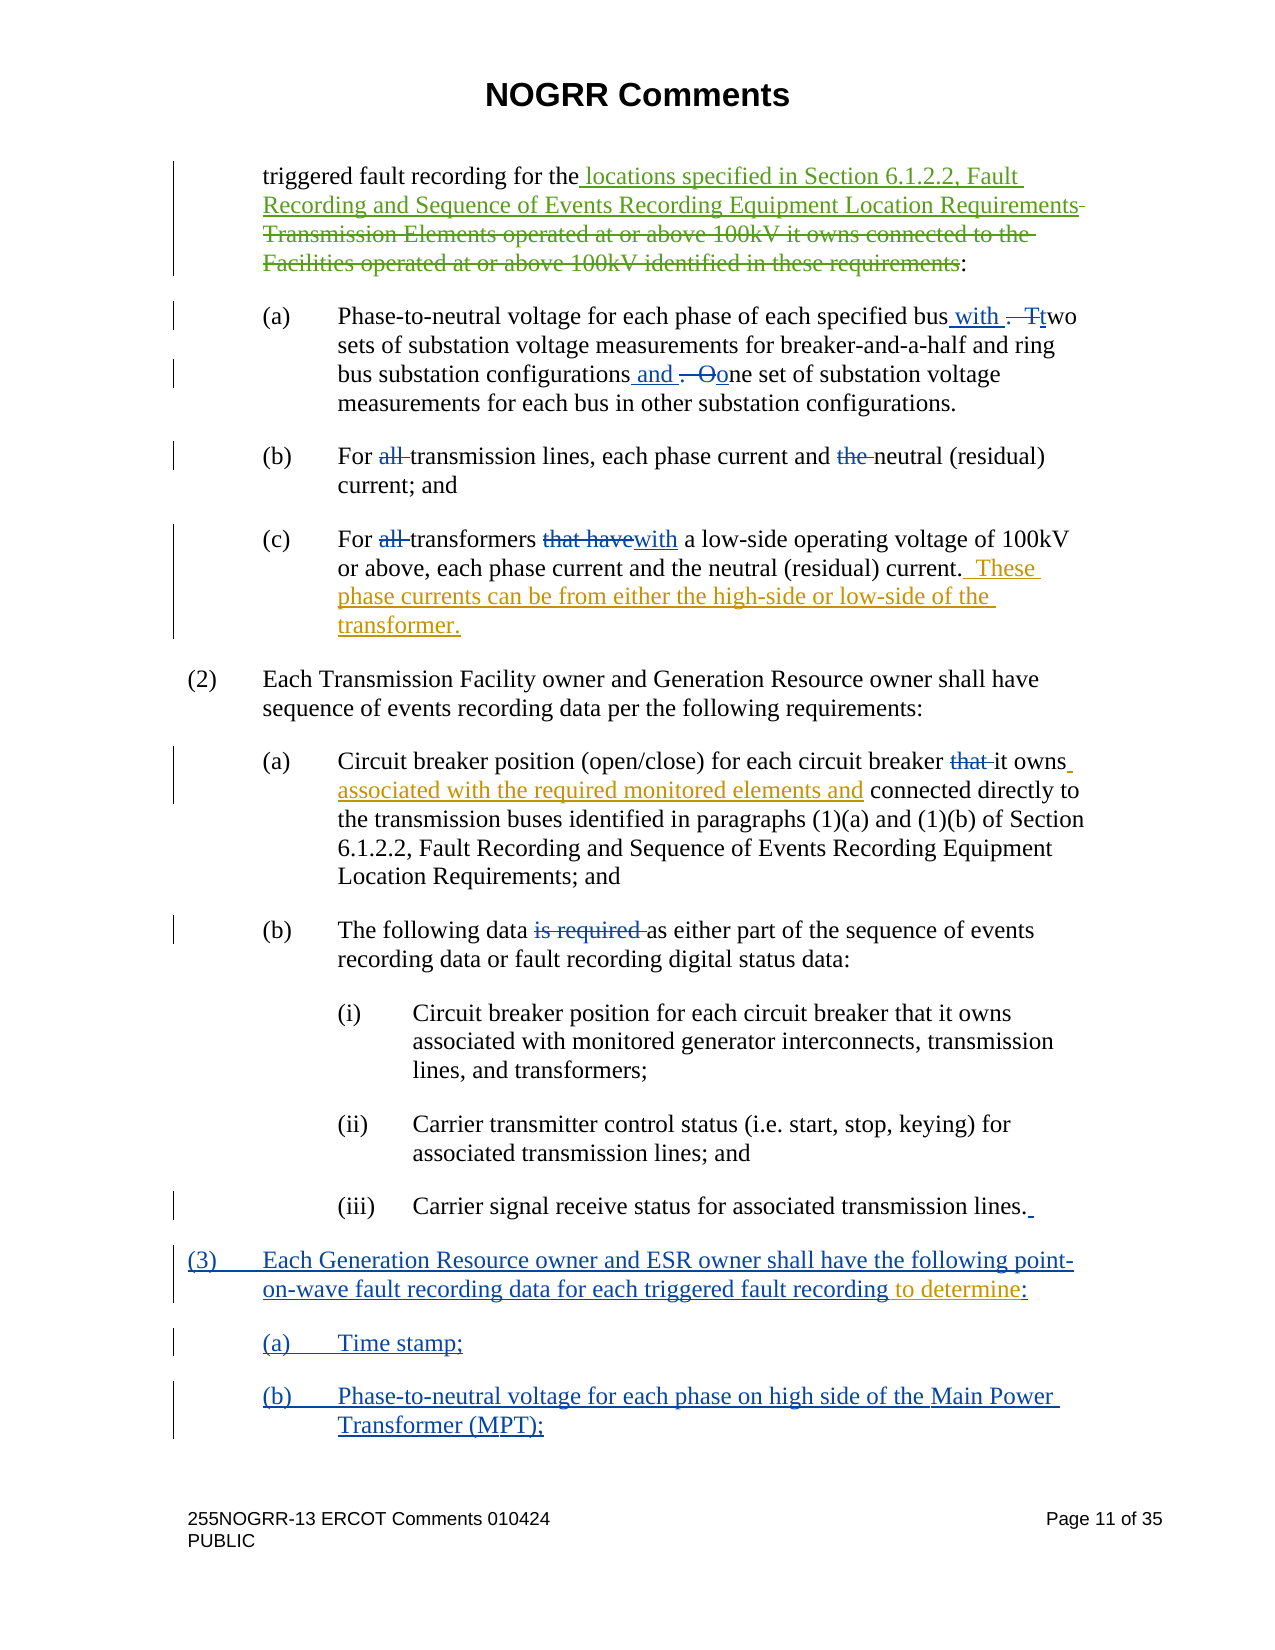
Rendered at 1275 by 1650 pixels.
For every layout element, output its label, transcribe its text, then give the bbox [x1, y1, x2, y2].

text (2) Each Transmission Facility owner and Generation Resource owner shall have sequence of events recording data per the following requirements: [187, 664, 1087, 721]
list (i) Circuit breaker position for each circuit breaker that it owns associated with monitored generator interconnects, transmission lines, and transformers; [337, 998, 1087, 1084]
list (c) For transformers a low-side operating voltage of 100kV or above, each phase current and the neutral (residual) current. [262, 524, 1087, 639]
list (iii) Carrier signal receive status for associated transmission lines. [337, 1191, 1087, 1220]
list (ii) Carrier transmitter control status (i.e. start, stop, keying) for associated transmission lines; and [337, 1109, 1087, 1166]
list (a) Phase-to-neutral voltage for each phase of each specified buswo sets of substation voltage measurements for breaker-and-a-half and ring bus substation configurationsne set of substation voltage measurements for each bus in other substation configurations. [262, 301, 1087, 416]
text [187, 161, 1087, 276]
list (b) For transmission lines, each phase current and neutral (residual) current; and [262, 441, 1087, 499]
list (b) The following data as either part of the sequence of events recording data or fault recording digital status data: [262, 915, 1087, 973]
list (a) Circuit breaker position (open/close) for each circuit breaker it owns connected directly to the transmission buses identified in paragraphs (1)(a) and (1)(b) of Section 6.1.2.2, Fault Recording and Sequence of Events Recording Equipment Location Requirements; and [262, 746, 1087, 890]
